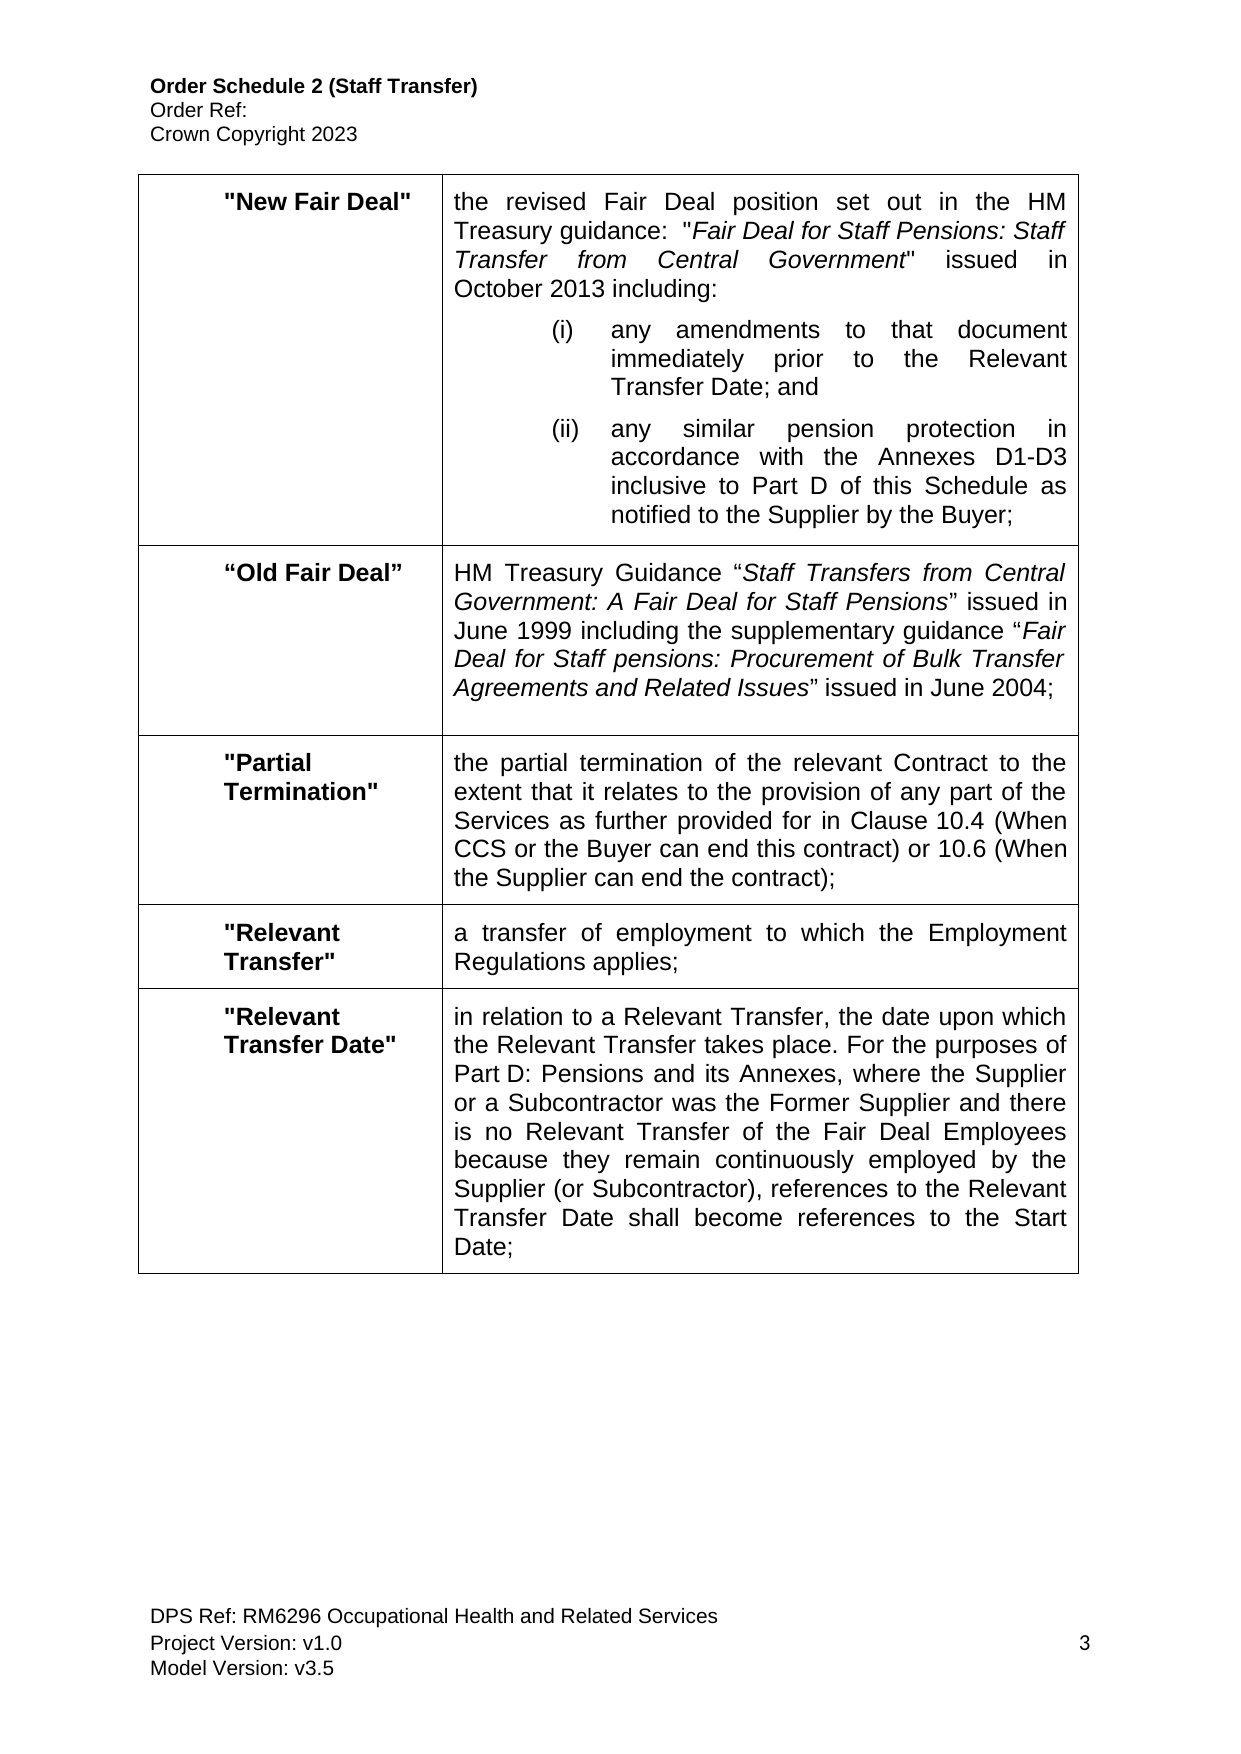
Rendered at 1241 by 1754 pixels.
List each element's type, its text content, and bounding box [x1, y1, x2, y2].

table_cell the partial termination of the relevant Contract to the extent that it relates to the provision of any part of the Services as further provided for in Clause 10.4 (When CCS or the Buyer can end this contract) or 10.6 (When the Supplier can end the contract); [443, 736, 1078, 904]
table_cell in relation to a Relevant Transfer, the date upon which the Relevant Transfer takes place. For the purposes of Part D: Pensions and its Annexes, where the Supplier or a Subcontractor was the Former Supplier and there is no Relevant Transfer of the Fair Deal Employees because they remain continuously employed by the Supplier (or Subcontractor), references to the Relevant Transfer Date shall become references to the Start Date; [443, 989, 1078, 1273]
table_cell "Partial Termination" [139, 736, 442, 904]
table_cell a transfer of employment to which the Employment Regulations applies; [443, 905, 1078, 988]
table_cell HM Treasury Guidance “Staff Transfers from Central Government: A Fair Deal for Staff Pensions” issued in June 1999 including the supplementary guidance “Fair Deal for Staff pensions: Procurement of Bulk Transfer Agreements and Related Issues” issued in June 2004; [443, 546, 1078, 734]
table_cell "Relevant Transfer" [139, 905, 442, 988]
table_cell "New Fair Deal" [139, 175, 442, 544]
table_cell "Relevant Transfer Date" [139, 989, 442, 1273]
table_cell the revised Fair Deal position set out in the HM Treasury guidance: "Fair Deal for Staff Pensions: Staff Transfer from Central Government" issued in October 2013 including: any amendments to that document immediately prior to the Relevant Transfer Date; and any similar pension protection in accordance with the Annexes D1-D3 inclusive to Part D of this Schedule as notified to the Supplier by the Buyer; [443, 175, 1078, 544]
table_cell “Old Fair Deal” [139, 546, 442, 734]
